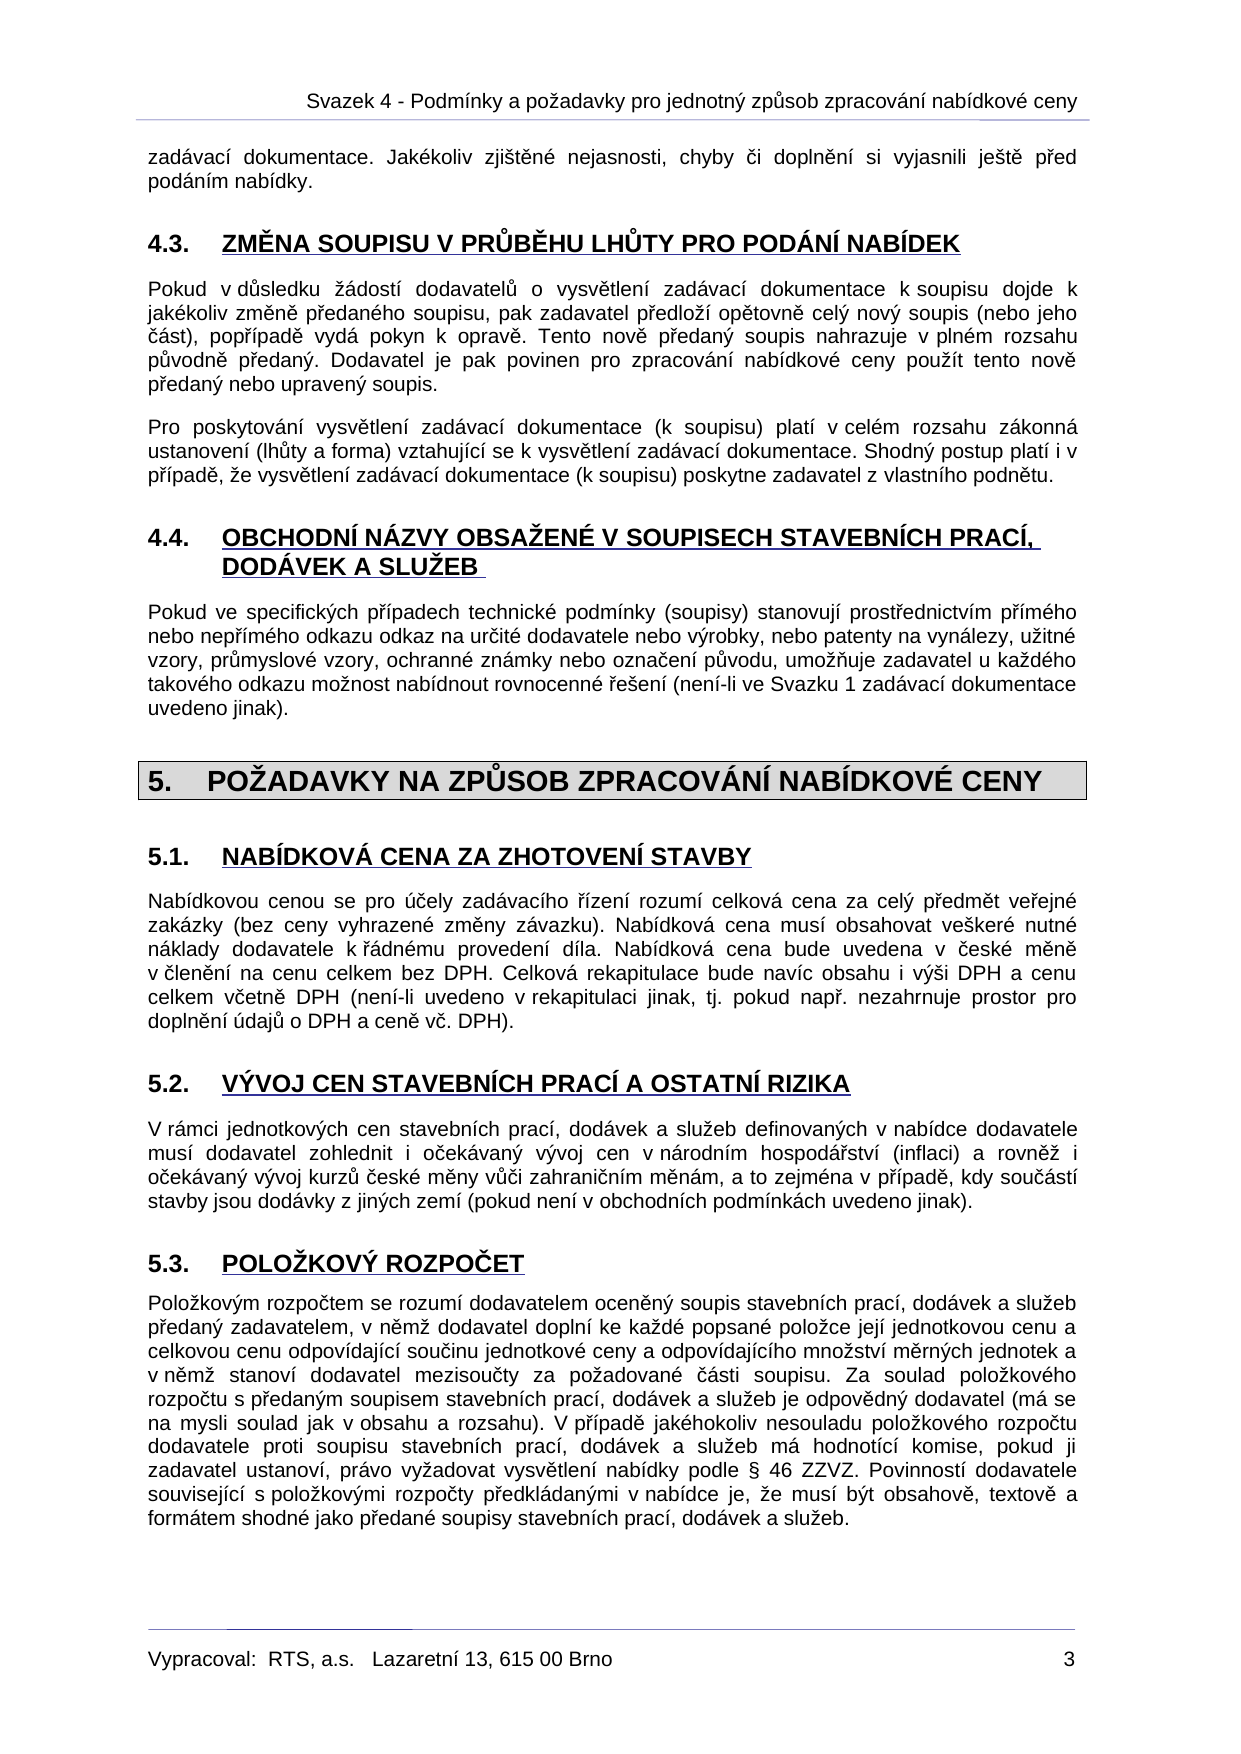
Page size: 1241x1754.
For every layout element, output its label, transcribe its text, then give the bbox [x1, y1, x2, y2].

subtitle NABídkovÁ cena za zhotovení stavby [148, 842, 1107, 870]
text Pro poskytování vysvětlení zadávací dokumentace (k soupisu) platí v celém rozsahu zákonná ustanovení (lhůty a forma) vztahující se k vysvětlení zadávací dokumentace. Shodný postup platí i v případě, že vysvětlení zadávací dokumentace (k soupisu) poskytne zadavatel z vlastního podnětu. [148, 415, 1078, 487]
subtitle Položkový rozpočet [148, 1249, 1107, 1278]
subtitle POŽADAVKy NA způsob zpracování nabídkové ceny [139, 762, 1086, 799]
text Pokud v důsledku žádostí dodavatelů o vysvětlení zadávací dokumentace k soupisu dojde k jakékoliv změně předaného soupisu, pak zadavatel předloží opětovně celý nový soupis (nebo jeho část), popřípadě vydá pokyn k opravě. Tento nově předaný soupis nahrazuje v plném rozsahu původně předaný. Dodavatel je pak povinen pro zpracování nabídkové ceny použít tento nově předaný nebo upravený soupis. [148, 276, 1078, 396]
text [148, 144, 1078, 192]
subtitle Obchodní názvy obsažené v soupisech stavebních prací, dodávek a služeb [148, 523, 1107, 581]
text Pokud ve specifických případech technické podmínky (soupisy) stanovují prostřednictvím přímého nebo nepřímého odkazu odkaz na určité dodavatele nebo výrobky, nebo patenty na vynálezy, užitné vzory, průmyslové vzory, ochranné známky nebo označení původu, umožňuje zadavatel u každého takového odkazu možnost nabídnout rovnocenné řešení (není-li ve Svazku 1 zadávací dokumentace uvedeno jinak). [148, 599, 1078, 719]
subtitle Změna soupisu v průběhu lhůty pro podání nabídek [148, 229, 1107, 258]
text Položkovým rozpočtem se rozumí dodavatelem oceněný soupis stavebních prací, dodávek a služeb předaný zadavatelem, v němž dodavatel doplní ke každé popsané položce její jednotkovou cenu a celkovou cenu odpovídající součinu jednotkové ceny a odpovídajícího množství měrných jednotek a v němž stanoví dodavatel mezisoučty za požadované části soupisu. Za soulad položkového rozpočtu s předaným soupisem stavebních prací, dodávek a služeb je odpovědný dodavatel (má se na mysli soulad jak v obsahu a rozsahu). V případě jakéhokoliv nesouladu položkového rozpočtu dodavatele proti soupisu stavebních prací, dodávek a služeb má hodnotící komise, pokud ji zadavatel ustanoví, právo vyžadovat vysvětlení nabídky podle § 46 ZZVZ. Povinností dodavatele související s položkovými rozpočty předkládanými v nabídce je, že musí být obsahově, textově a formátem shodné jako předané soupisy stavebních prací, dodávek a služeb. [148, 1291, 1078, 1530]
subtitle vývoj cen stavebních prací a ostatní rizika [148, 1069, 1107, 1098]
text Nabídkovou cenou se pro účely zadávacího řízení rozumí celková cena za celý předmět veřejné zakázky (bez ceny vyhrazené změny závazku). Nabídková cena musí obsahovat veškeré nutné náklady dodavatele k řádnému provedení díla. Nabídková cena bude uvedena v české měně v členění na cenu celkem bez DPH. Celková rekapitulace bude navíc obsahu i výši DPH a cenu celkem včetně DPH (není-li uvedeno v rekapitulaci jinak, tj. pokud např. nezahrnuje prostor pro doplnění údajů o DPH a ceně vč. DPH). [148, 889, 1078, 1033]
text V rámci jednotkových cen stavebních prací, dodávek a služeb definovaných v nabídce dodavatele musí dodavatel zohlednit i očekávaný vývoj cen v národním hospodářství (inflaci) a rovněž i očekávaný vývoj kurzů české měny vůči zahraničním měnám, a to zejména v případě, kdy součástí stavby jsou dodávky z jiných zemí (pokud není v obchodních podmínkách uvedeno jinak). [148, 1117, 1078, 1213]
